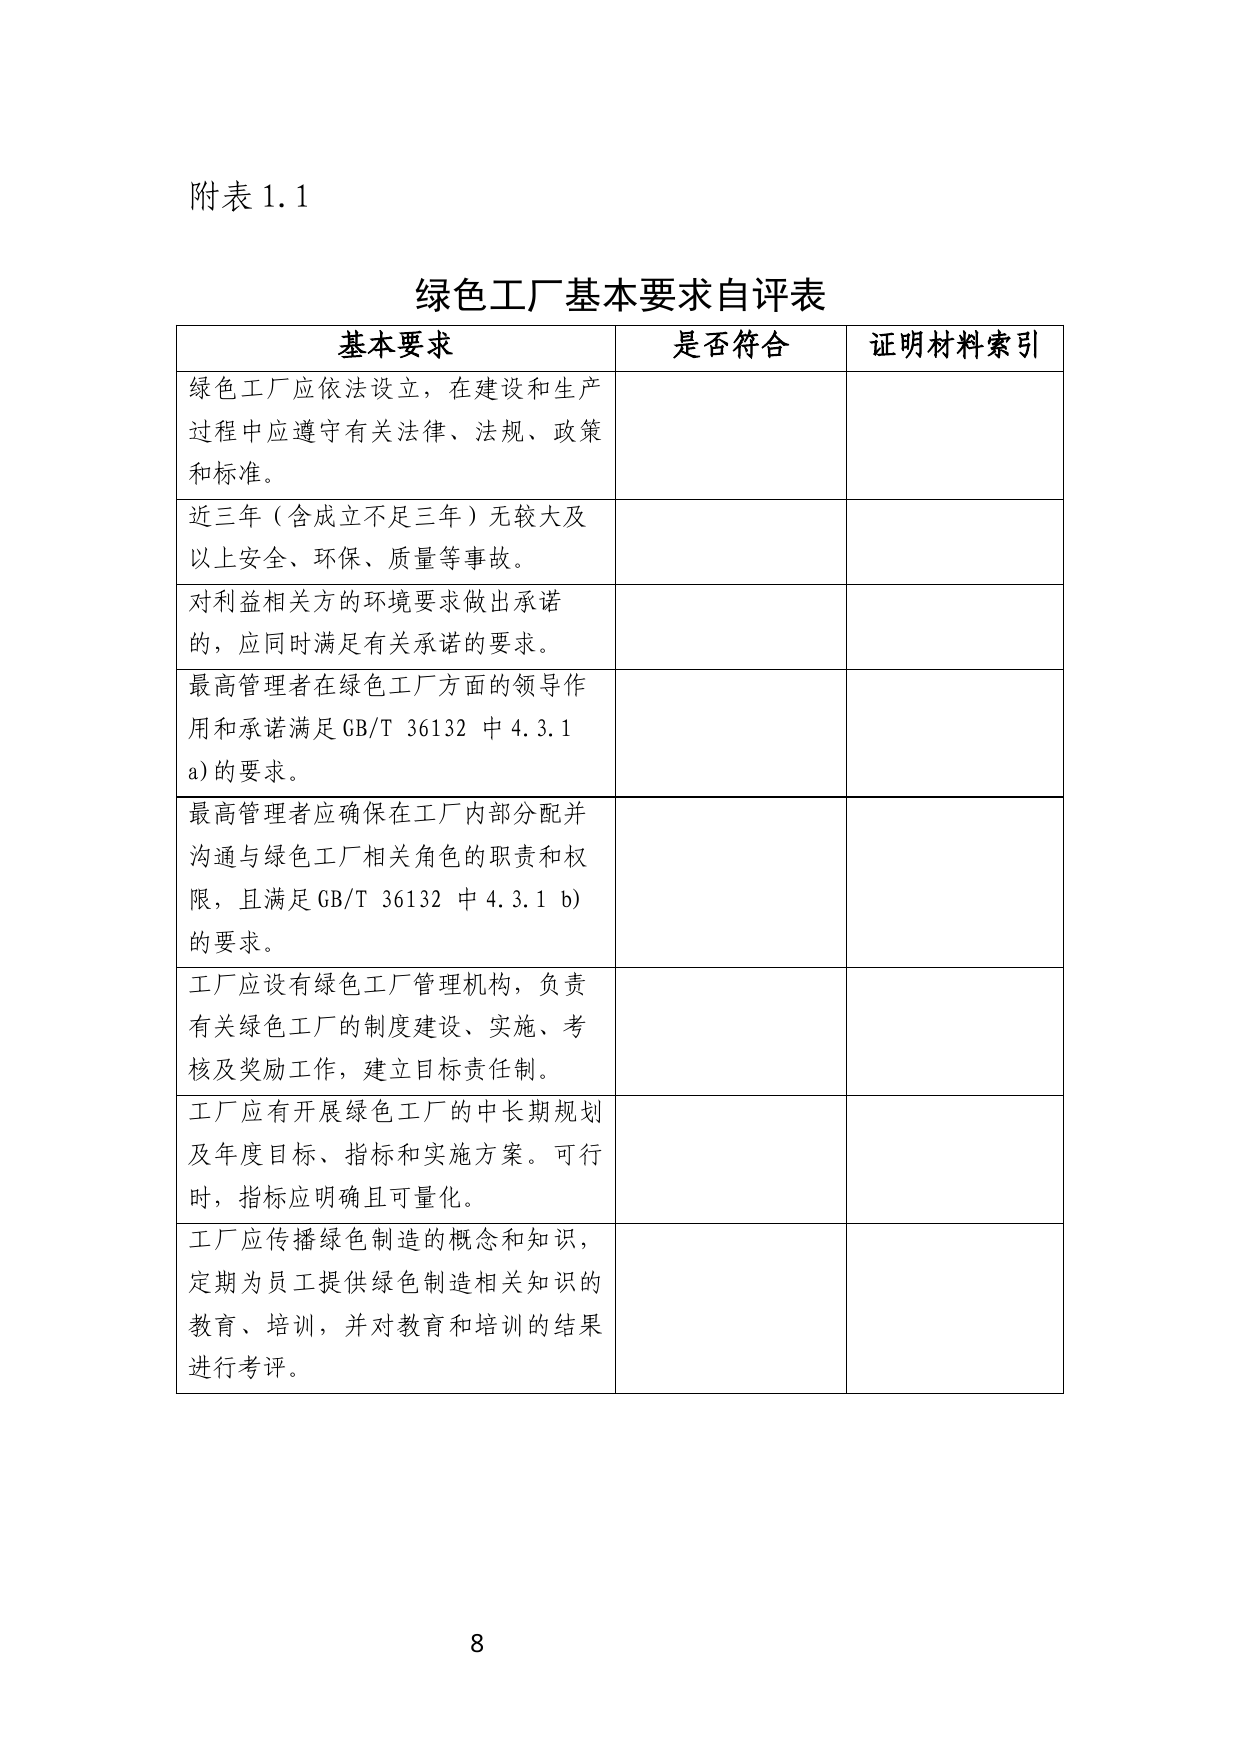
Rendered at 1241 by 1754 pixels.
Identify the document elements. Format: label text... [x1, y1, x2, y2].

table_cell [616, 798, 846, 967]
table_cell [847, 670, 1063, 796]
table_cell [616, 1096, 846, 1222]
table_cell 最高管理者在绿色工厂方面的领导作用和承诺满足GB/T 36132 中4.3.1 a)的要求。 [177, 670, 615, 796]
table_header 证明材料索引 [847, 326, 1063, 371]
table_cell [616, 1224, 846, 1393]
table_cell [616, 500, 846, 584]
table_cell [847, 1224, 1063, 1393]
table_cell 工厂应传播绿色制造的概念和知识，定期为员工提供绿色制造相关知识的教育、培训，并对教育和培训的结果进行考评。 [177, 1224, 615, 1393]
table_cell 绿色工厂应依法设立，在建设和生产过程中应遵守有关法律、法规、政策和标准。 [177, 372, 615, 499]
table_cell 近三年（含成立不足三年）无较大及以上安全、环保、质量等事故。 [177, 500, 615, 584]
table_cell [847, 500, 1063, 584]
table_cell 最高管理者应确保在工厂内部分配并沟通与绿色工厂相关角色的职责和权限，且满足GB/T 36132 中4.3.1 b)的要求。 [177, 798, 615, 967]
table_cell [616, 968, 846, 1095]
table_header 是否符合 [616, 326, 846, 371]
text 附表1.1 [187, 162, 1053, 227]
table_cell 工厂应有开展绿色工厂的中长期规划及年度目标、指标和实施方案。可行时，指标应明确且可量化。 [177, 1096, 615, 1222]
table_cell [616, 670, 846, 796]
table_cell 工厂应设有绿色工厂管理机构，负责有关绿色工厂的制度建设、实施、考核及奖励工作，建立目标责任制。 [177, 968, 615, 1095]
table_header 基本要求 [177, 326, 615, 371]
table_cell [616, 372, 846, 499]
table_cell 对利益相关方的环境要求做出承诺的，应同时满足有关承诺的要求。 [177, 585, 615, 669]
table_cell [847, 585, 1063, 669]
table_cell [616, 585, 846, 669]
table_cell [847, 798, 1063, 967]
table_cell [847, 1096, 1063, 1222]
table_cell [847, 372, 1063, 499]
text 绿色工厂基本要求自评表 [187, 259, 1053, 324]
table_cell [847, 968, 1063, 1095]
